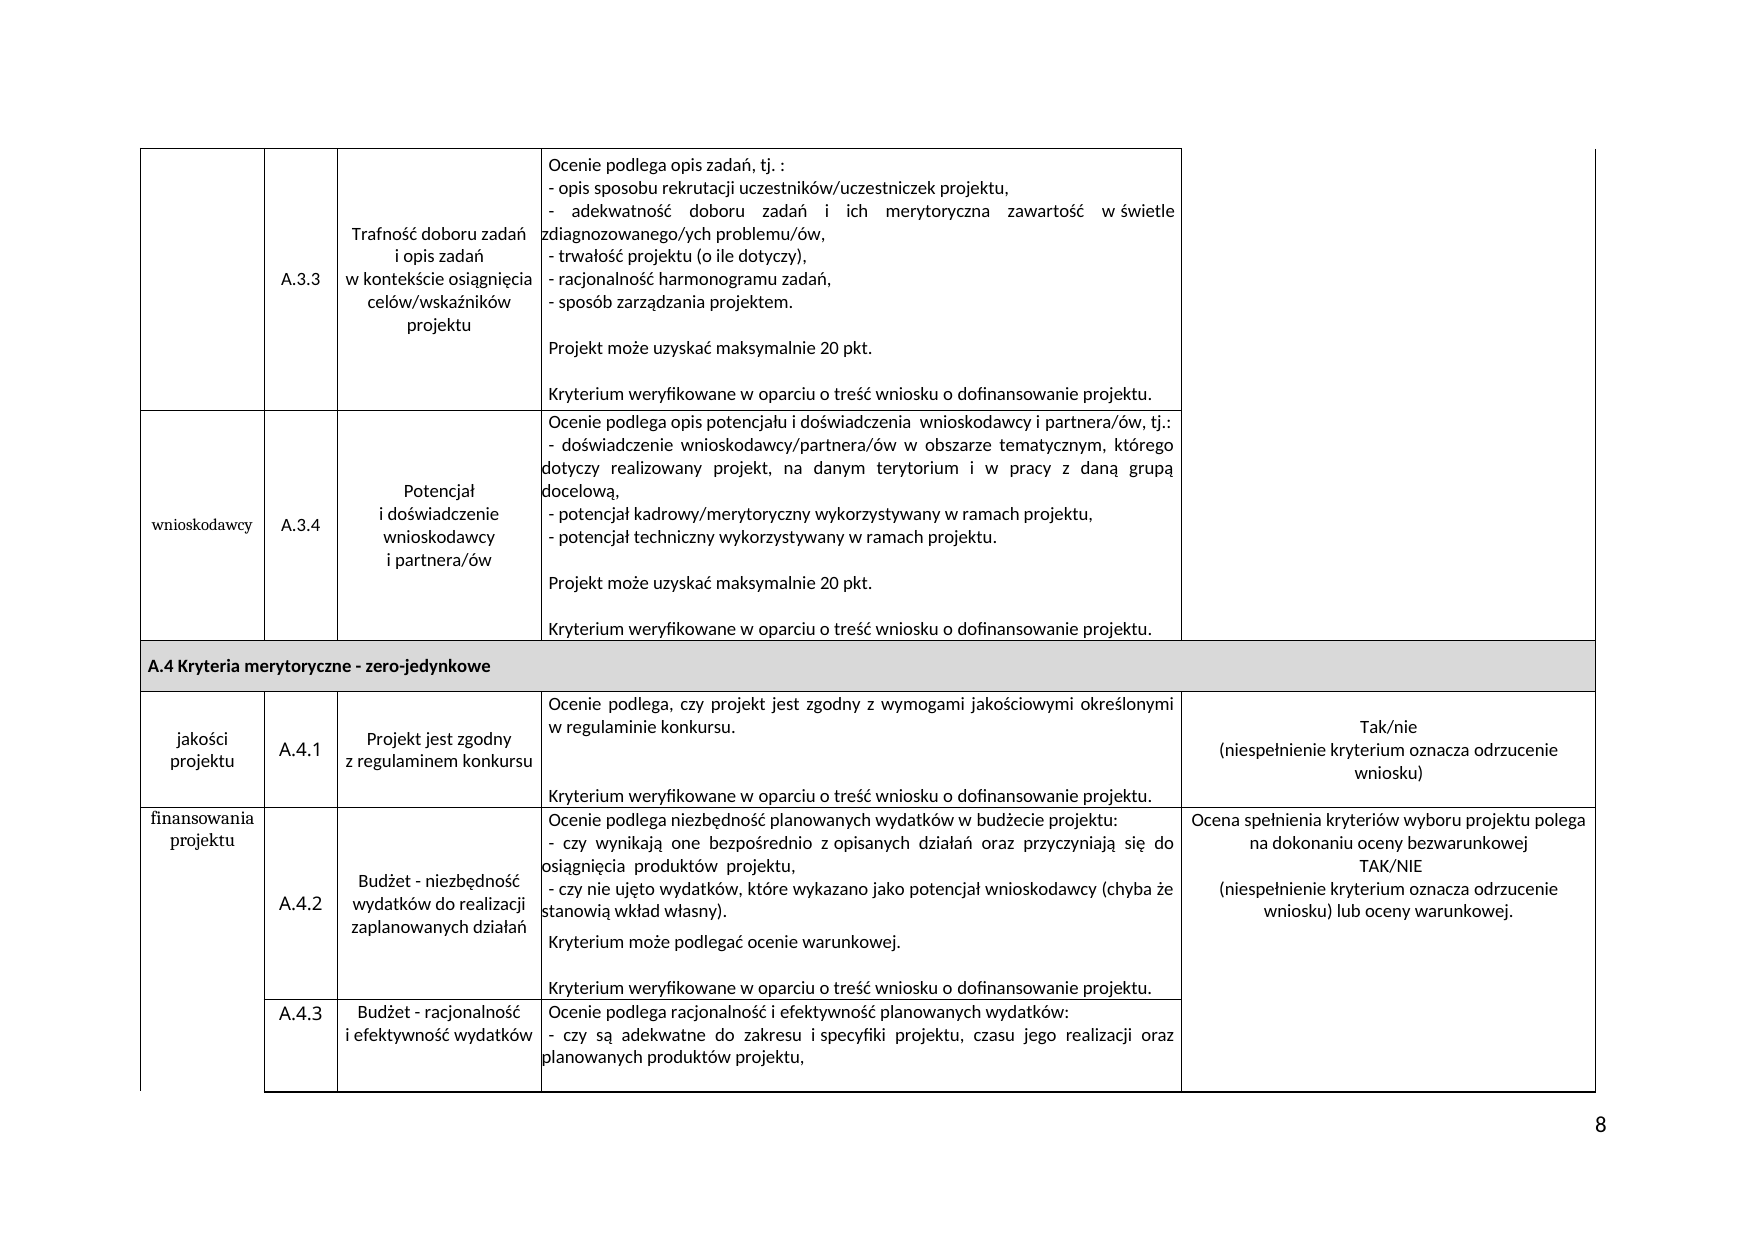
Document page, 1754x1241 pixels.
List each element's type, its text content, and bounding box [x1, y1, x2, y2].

table_cell Ocenie podlega, czy projekt jest zgodny z wymogami jakościowymi określonymi w regulaminie konkursu. Kryterium weryfikowane w oparciu o treść wniosku o dofinansowanie projektu. [542, 692, 1181, 807]
table_cell wnioskodawcy [141, 411, 264, 640]
table_cell A.3.3 [265, 149, 337, 409]
table_cell Ocenie podlega opis zadań, tj. : - opis sposobu rekrutacji uczestników/uczestniczek projektu, - adekwatność doboru zadań i ich merytoryczna zawartość w świetle zdiagnozowanego/ych problemu/ów, - trwałość projektu (o ile dotyczy), - racjonalność harmonogramu zadań, - sposób zarządzania projektem. Projekt może uzyskać maksymalnie 20 pkt. Kryterium weryfikowane w oparciu o treść wniosku o dofinansowanie projektu. [542, 149, 1181, 409]
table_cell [542, 1000, 1181, 1091]
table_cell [338, 1000, 541, 1091]
table_cell A.4.3 [265, 1000, 337, 1091]
table_cell A.4.2 [265, 808, 337, 999]
table_cell Projekt jest zgodny z regulaminem konkursu [338, 692, 541, 807]
table_cell Ocenie podlega niezbędność planowanych wydatków w budżecie projektu: - czy wynikają one bezpośrednio z opisanych działań oraz przyczyniają się do osiągnięcia produktów projektu, - czy nie ujęto wydatków, które wykazano jako potencjał wnioskodawcy (chyba że stanowią wkład własny). Kryterium może podlegać ocenie warunkowej. Kryterium weryfikowane w oparciu o treść wniosku o dofinansowanie projektu. [542, 808, 1181, 999]
table_cell finansowania projektu [141, 808, 264, 1091]
table_cell Ocena spełnienia kryteriów wyboru projektu polega na dokonaniu oceny bezwarunkowej TAK/NIE (niespełnienie kryterium oznacza odrzucenie wniosku) lub oceny warunkowej. [1182, 808, 1595, 1091]
table_cell Budżet - niezbędność wydatków do realizacji zaplanowanych działań [338, 808, 541, 999]
table_cell Tak/nie (niespełnienie kryterium oznacza odrzucenie wniosku) [1182, 692, 1595, 807]
table_cell A.3.4 [265, 411, 337, 640]
table_cell Potencjał i doświadczenie wnioskodawcy i partnera/ów [338, 411, 541, 640]
table_cell jakości projektu [141, 692, 264, 807]
table_cell A.4.1 [265, 692, 337, 807]
table_cell A.4 Kryteria merytoryczne - zero-jedynkowe [141, 641, 1595, 691]
table_cell Trafność doboru zadań i opis zadań w kontekście osiągnięcia celów/wskaźników projektu [338, 149, 541, 409]
table_cell Ocenie podlega opis potencjału i doświadczenia wnioskodawcy i partnera/ów, tj.: - doświadczenie wnioskodawcy/partnera/ów w obszarze tematycznym, którego dotyczy realizowany projekt, na danym terytorium i w pracy z daną grupą docelową, - potencjał kadrowy/merytoryczny wykorzystywany w ramach projektu, - potencjał techniczny wykorzystywany w ramach projektu. Projekt może uzyskać maksymalnie 20 pkt. Kryterium weryfikowane w oparciu o treść wniosku o dofinansowanie projektu. [542, 411, 1181, 640]
